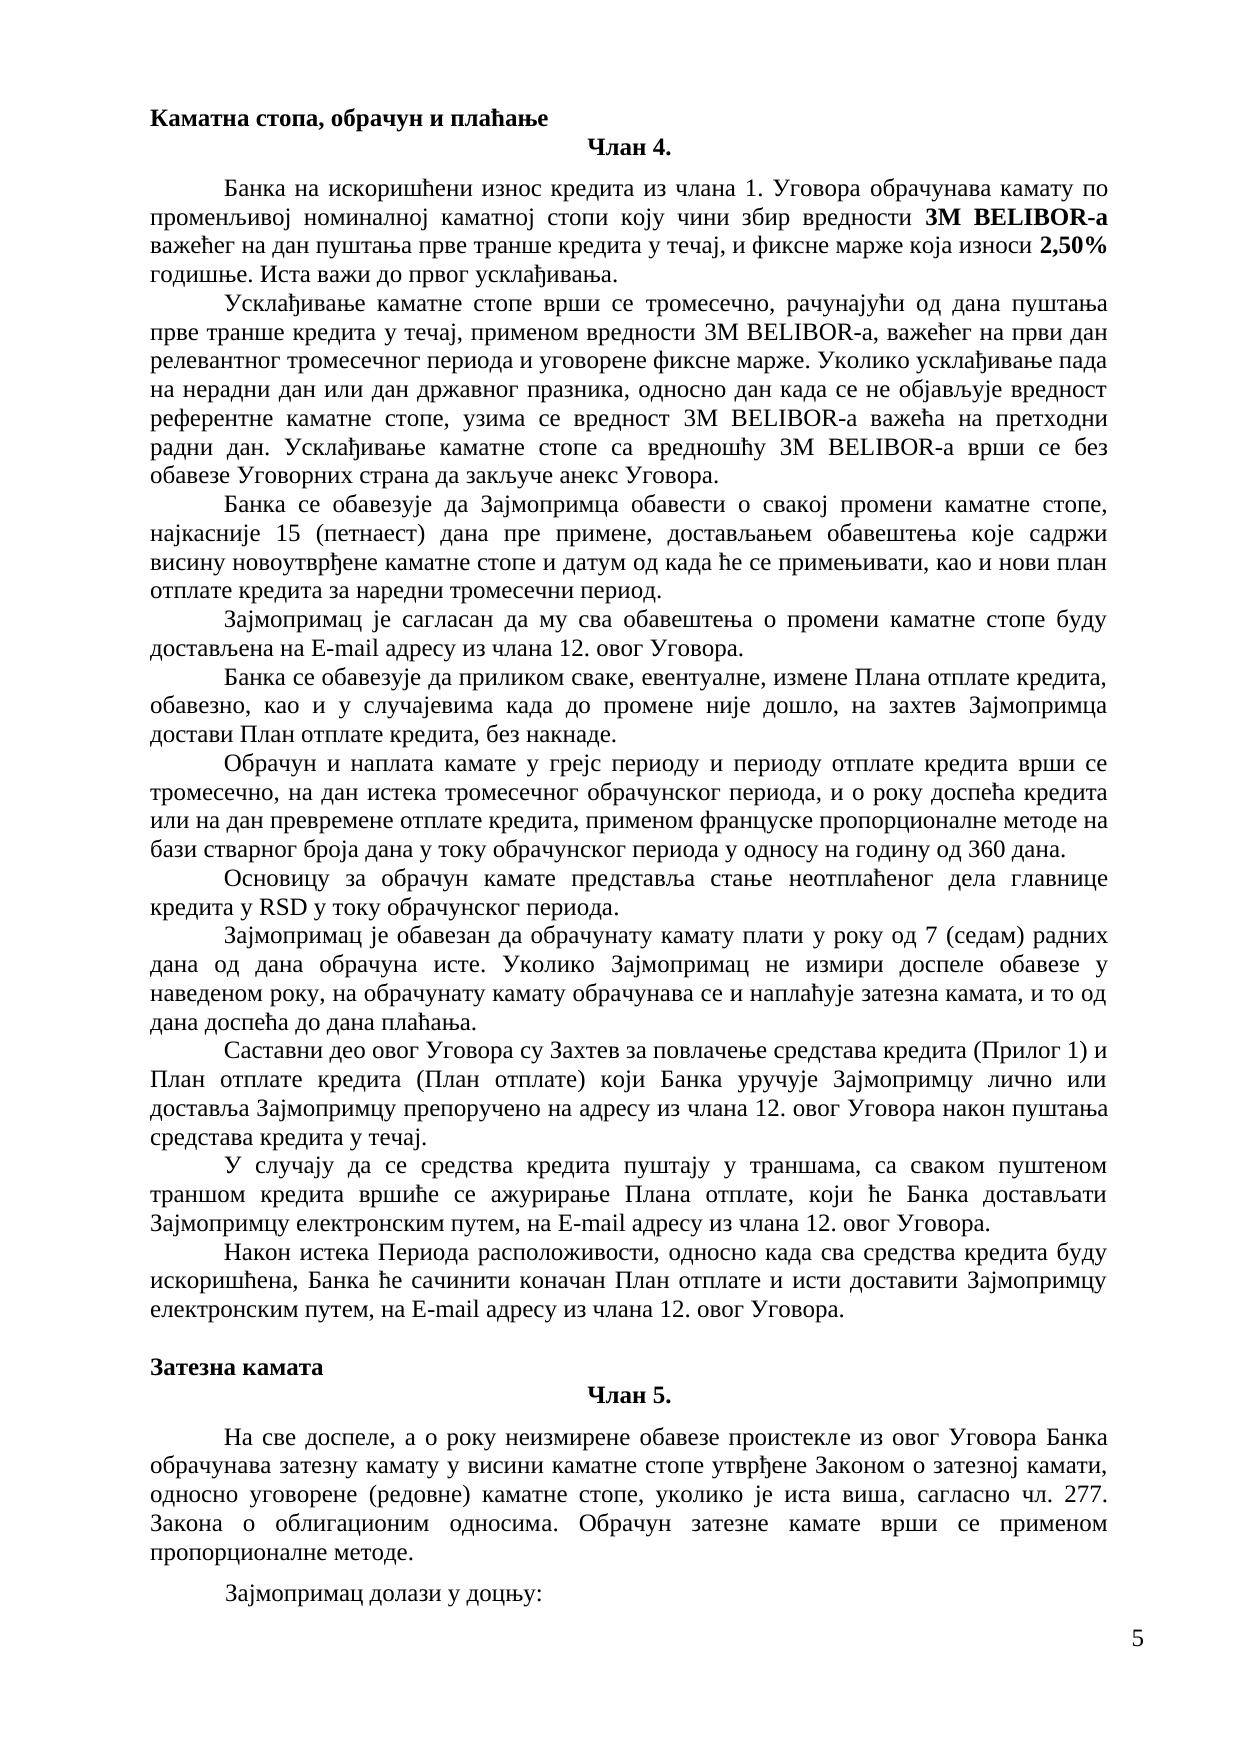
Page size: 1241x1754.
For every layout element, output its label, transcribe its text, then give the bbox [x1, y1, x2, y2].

text Зајмопримац је сагласан да му сва обавештења о промени каматне стопе буду достављена на E-mail адресу из члана 12. овог Уговора. [150, 604, 1108, 662]
text Банка на искоришћени износ кредита из члана 1. Уговора обрачунава камату по променљивој номиналној каматној стопи коју чини збир вредности 3М BELIBOR-a важећег на дан пуштања прве транше кредита у течај, и фиксне марже која износи 2,50% годишње. Иста важи до првог усклађивања. [150, 173, 1108, 288]
text Банка се обавезује да Зајмопримца обавести о свакој промени каматне стопе, најкасније 15 (петнаест) дана пре примене, достављањем обавештења које садржи висину новоутврђене каматне стопе и датум од када ће се примењивати, као и нови план отплате кредита за наредни тромесечни период. [150, 489, 1108, 604]
text Саставни део овог Уговора су Захтев за повлачење средстава кредита (Прилог 1) и План отплате кредита (План отплате) који Банка уручује Зајмопримцу лично или доставља Зајмопримцу препоручено на адресу из члана 12. овог Уговора након пуштања средстава кредита у течај. [150, 1036, 1108, 1151]
text Затезна камата [150, 1352, 1108, 1381]
text Основицу за обрачун камате представља стање неотплаћеног дела главнице кредита у RSD у току обрачунског периода. [150, 863, 1108, 921]
text Члан 5. [150, 1381, 1108, 1409]
text Зајмопримац је обавезан да обрачунату камату плати у року од 7 (седам) радних дана од дана обрачуна исте. Уколико Зајмопримац не измири доспеле обавезе у наведеном року, на обрачунату камату обрачунава се и наплаћује затезна камата, и то од дана доспећа до дана плаћања. [150, 921, 1108, 1036]
text Члан 4. [150, 132, 1108, 161]
text Зајмопримац долази у доцњу: [150, 1578, 1108, 1607]
text У случају да се средства кредита пуштају у траншама, са сваком пуштеном траншом кредита вршиће се ажурирање Плана отплате, који ће Банка достављати Зајмопримцу електронским путем, на E-mail адресу из члана 12. овог Уговора. [150, 1151, 1108, 1237]
text Каматна стопа, обрачун и плаћање [150, 103, 1108, 132]
text Банка се обавезује да приликом сваке, евентуалне, измене Плана отплате кредита, обавезно, као и у случајевима када до промене није дошло, на захтев Зајмопримца достави План отплате кредита, без накнаде. [150, 662, 1108, 748]
text Обрачун и наплата камате у грејс периоду и периоду отплате кредита врши се тромесечно, на дан истека тромесечног обрачунског периода, и о року доспећа кредита или на дан превремене отплате кредита, применом француске пропорционалне методе на бази стварног броја дана у току обрачунског периода у односу на годину од 360 дана. [150, 748, 1108, 863]
text На све доспеле, а о року неизмирене обавезе проистеклe из овог Уговора Банка обрачунава затезну камату у висини каматне стопе утврђене Законом о затезној камати, односно уговорене (редовне) каматне стопе, уколико је иста виша, сагласно чл. 277. Закона о облигационим односимa. Обрачун затезне камате врши се применом пропорционалне методе. [150, 1422, 1108, 1566]
text Усклађивање каматне стопе врши се тромесечно, рачунајући од дана пуштања прве транше кредита у течај, применом вредности 3М BELIBOR-a, важећег на први дан релевантног тромесечног периода и уговорене фиксне марже. Уколико усклађивање пада на нерадни дан или дан државног празника, односно дан када се не објављује вредност референтне каматне стопе, узима се вредност 3М BELIBOR-a важећа на претходни радни дан. Усклађивање каматне стопе са вредношћу 3M BELIBOR-a врши се без обавезе Уговорних страна да закључе анекс Уговора. [150, 288, 1108, 489]
text Након истека Периода расположивости, односно када сва средства кредита буду искоришћена, Банка ће сачинити коначан План отплате и исти доставити Зајмопримцу електронским путем, на E-mail адресу из члана 12. овог Уговора. [150, 1237, 1108, 1323]
